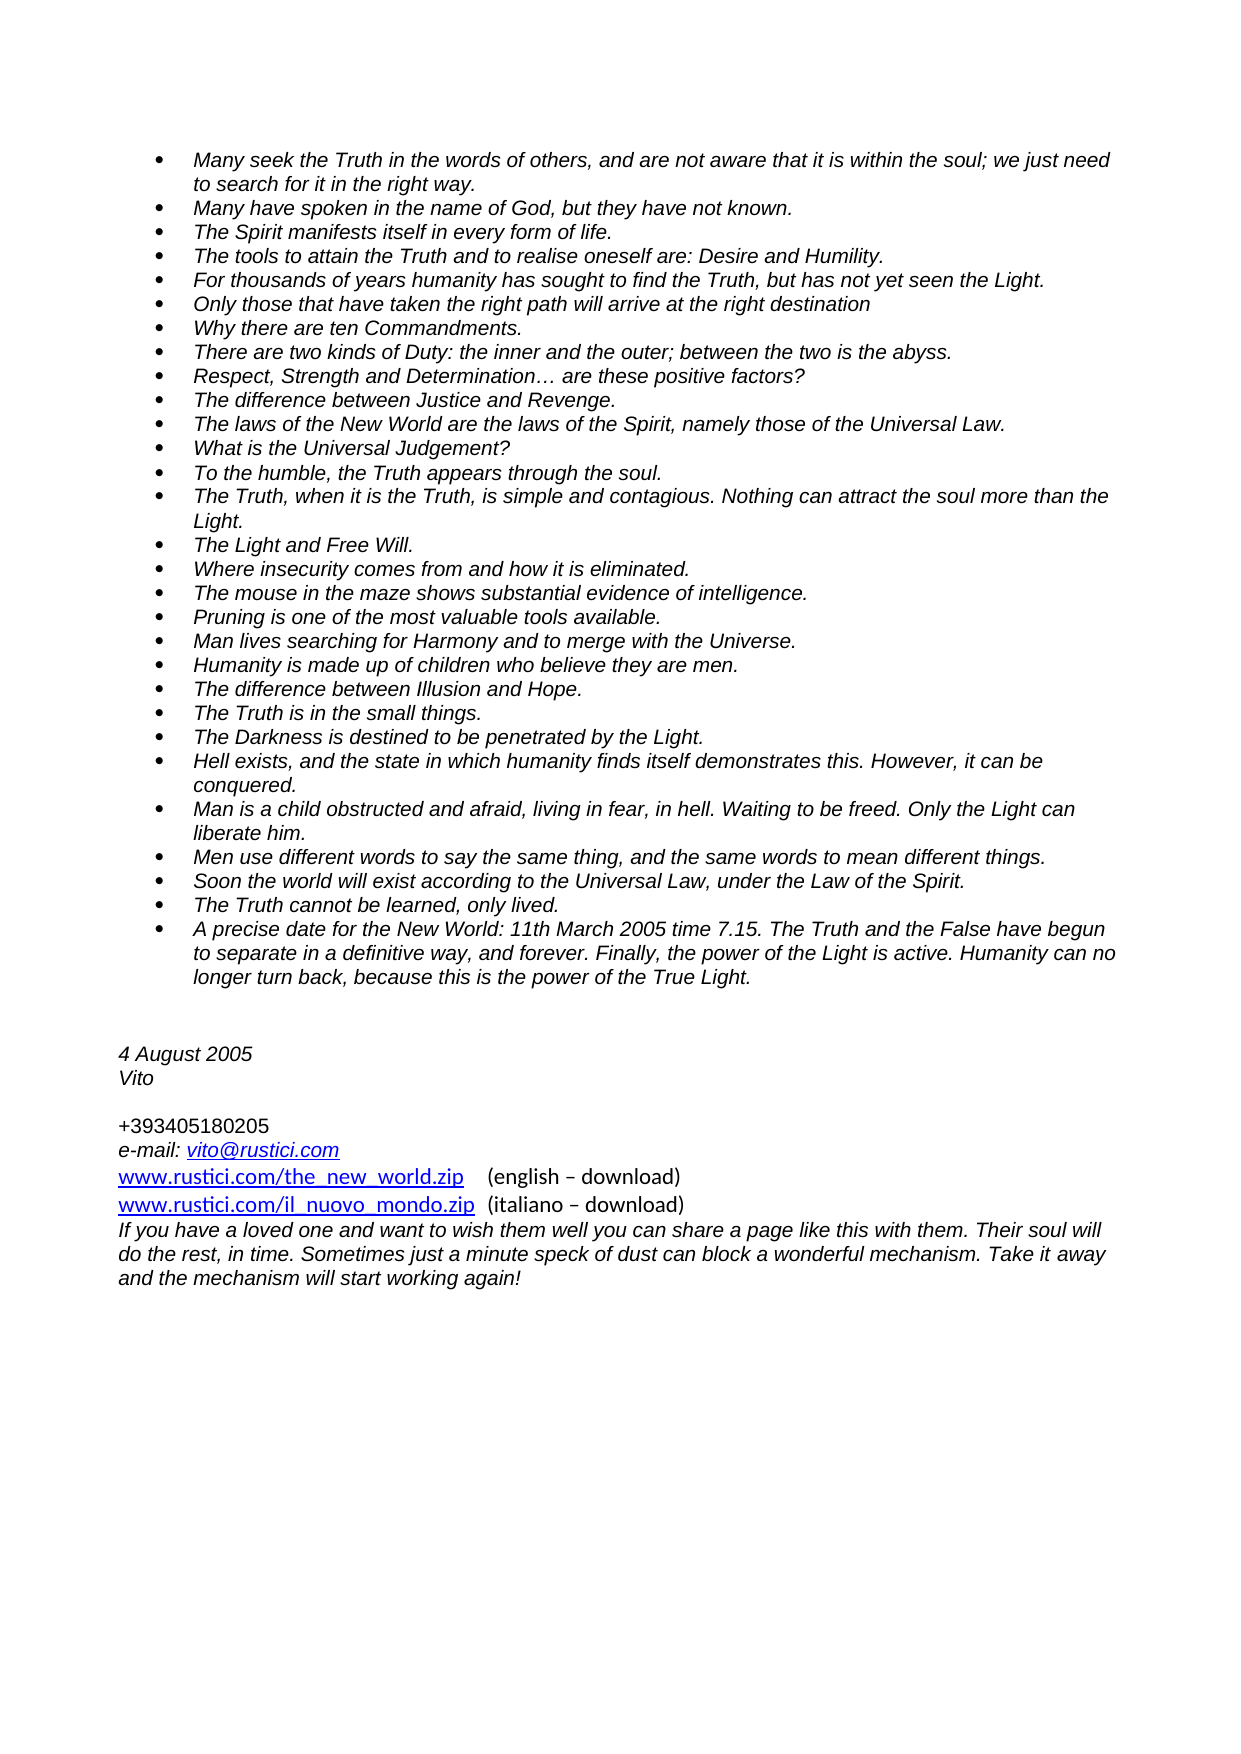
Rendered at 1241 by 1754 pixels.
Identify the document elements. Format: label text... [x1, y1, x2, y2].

text 4 August 2005 [118, 1042, 1122, 1066]
list For thousands of years humanity has sought to find the Truth, but has not yet seen the Light. [156, 268, 1122, 292]
text If you have a loved one and want to wish them well you can share a page like this with them. Their soul will do the rest, in time. Sometimes just a minute speck of dust can block a wonderful mechanism. Take it away and the mechanism will start working again! [118, 1218, 1122, 1290]
list The difference between Justice and Revenge. [156, 388, 1122, 412]
list The Truth, when it is the Truth, is simple and contagious. Nothing can attract the soul more than the Light. [156, 484, 1122, 532]
list Only those that have taken the right path will arrive at the right destination [156, 292, 1122, 316]
list The mouse in the maze shows substantial evidence of intelligence. [156, 581, 1122, 604]
list Soon the world will exist according to the Universal Law, under the Law of the Spirit. [156, 869, 1122, 893]
list Why there are ten Commandments. [156, 316, 1122, 340]
list The difference between Illusion and Hope. [156, 677, 1122, 701]
list Hell exists, and the state in which humanity finds itself demonstrates this. However, it can be conquered. [156, 749, 1122, 797]
list Humanity is made up of children who believe they are men. [156, 653, 1122, 677]
text e-mail: vito@rustici.com [118, 1138, 1122, 1162]
list The Darkness is destined to be penetrated by the Light. [156, 725, 1122, 749]
list Many have spoken in the name of God, but they have not known. [156, 196, 1122, 220]
list The Light and Free Will. [156, 532, 1122, 556]
list To the humble, the Truth appears through the soul. [156, 460, 1122, 484]
list Where insecurity comes from and how it is eliminated. [156, 556, 1122, 581]
list The Truth cannot be learned, only lived. [156, 893, 1122, 917]
list The tools to attain the Truth and to realise oneself are: Desire and Humility. [156, 244, 1122, 268]
list The Truth is in the small things. [156, 701, 1122, 725]
text +393405180205 [118, 1114, 1122, 1138]
list Men use different words to say the same thing, and the same words to mean different things. [156, 845, 1122, 869]
list What is the Universal Judgement? [156, 436, 1122, 460]
list Respect, Strength and Determination… are these positive factors? [156, 364, 1122, 388]
list There are two kinds of Duty: the inner and the outer; between the two is the abyss. [156, 340, 1122, 364]
list Man is a child obstructed and afraid, living in fear, in hell. Waiting to be freed. Only the Light can liberate him. [156, 797, 1122, 845]
list A precise date for the New World: 11th March 2005 time 7.15. The Truth and the False have begun to separate in a definitive way, and forever. Finally, the power of the Light is active. Humanity can no longer turn back, because this is the power of the True Light. [156, 917, 1122, 989]
list Pruning is one of the most valuable tools available. [156, 604, 1122, 629]
list The laws of the New World are the laws of the Spirit, namely those of the Universal Law. [156, 412, 1122, 436]
text www.rustici.com/the_new_world.zip (english – download) [118, 1162, 1122, 1190]
text www.rustici.com/il_nuovo_mondo.zip (italiano – download) [118, 1190, 1122, 1218]
text Vito [118, 1066, 1122, 1090]
list Man lives searching for Harmony and to merge with the Universe. [156, 629, 1122, 653]
list The Spirit manifests itself in every form of life. [156, 220, 1122, 244]
list Many seek the Truth in the words of others, and are not aware that it is within the soul; we just need to search for it in the right way. [156, 148, 1122, 196]
